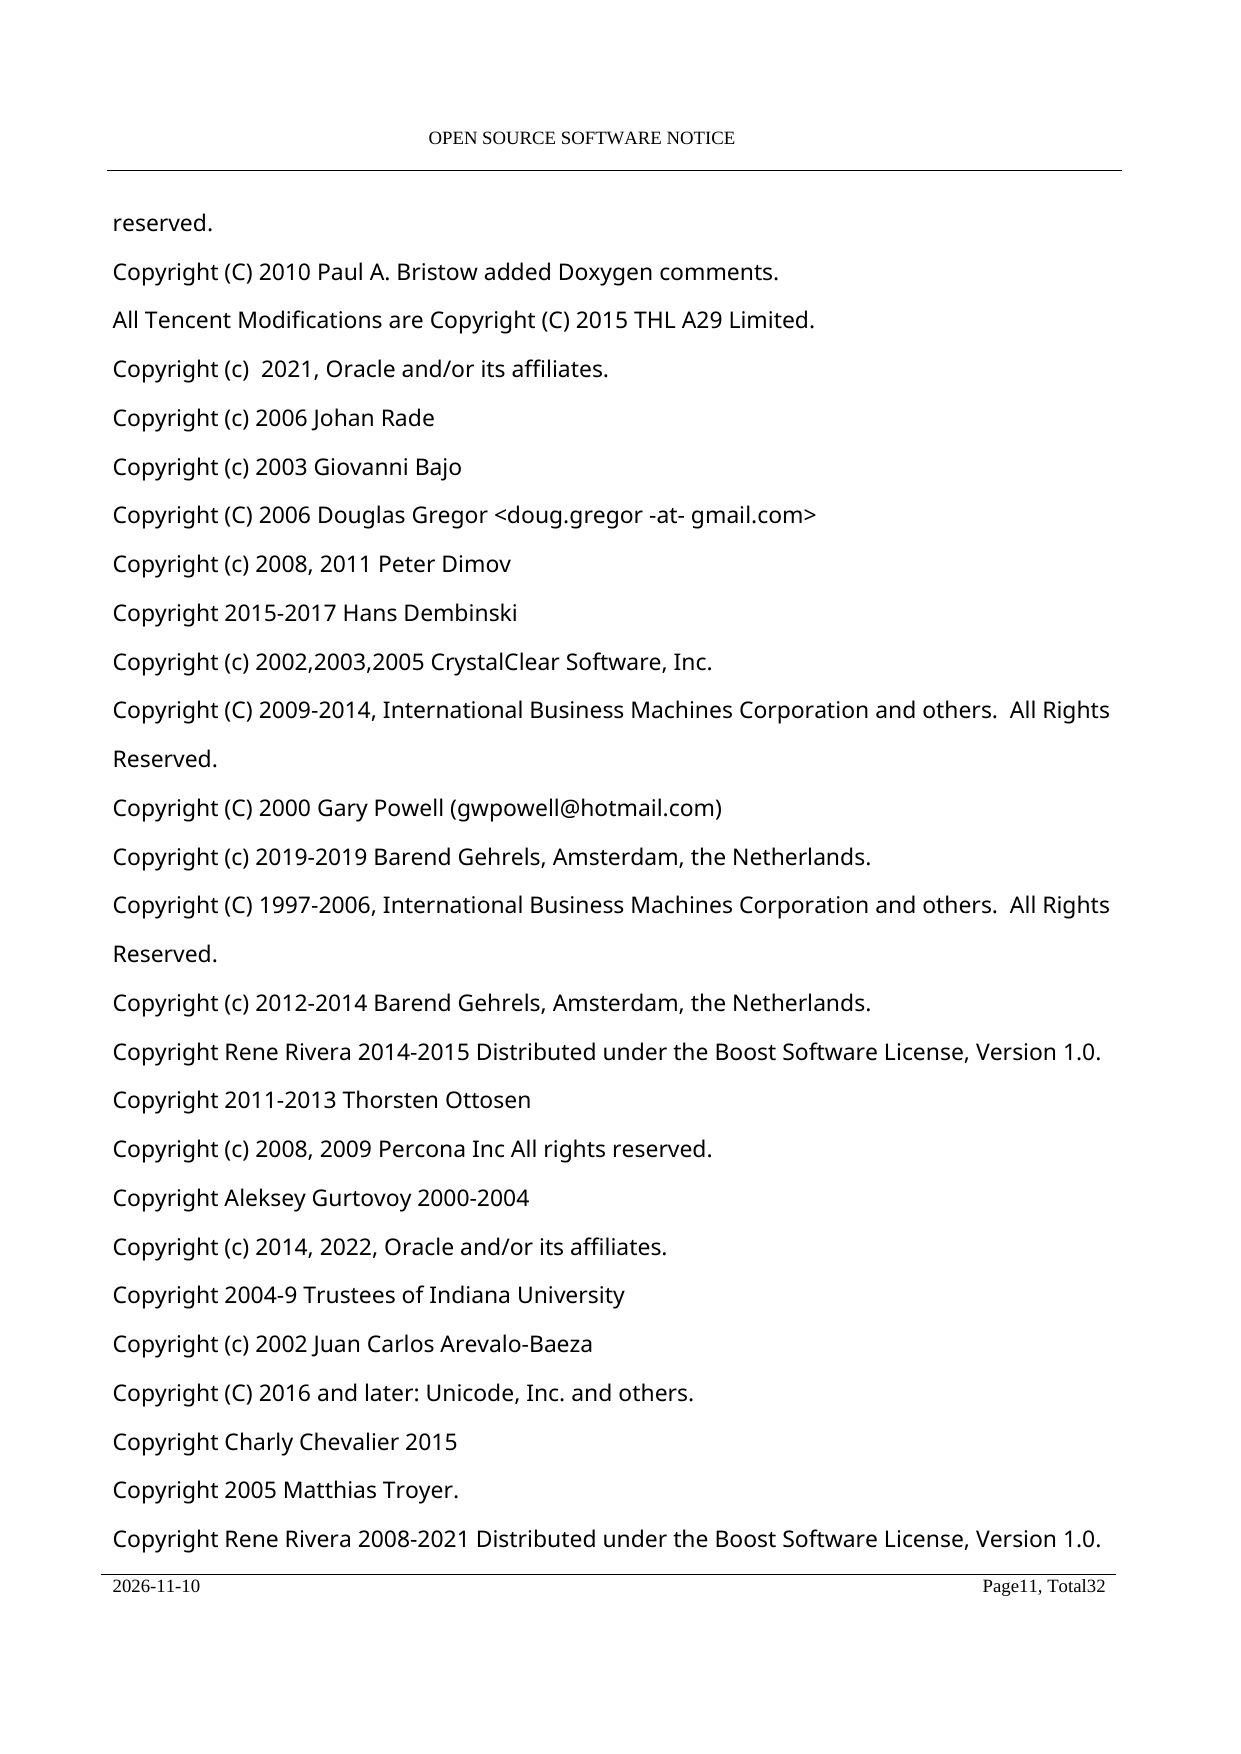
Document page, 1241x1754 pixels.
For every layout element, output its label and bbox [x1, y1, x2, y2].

text [112, 206, 1128, 1555]
